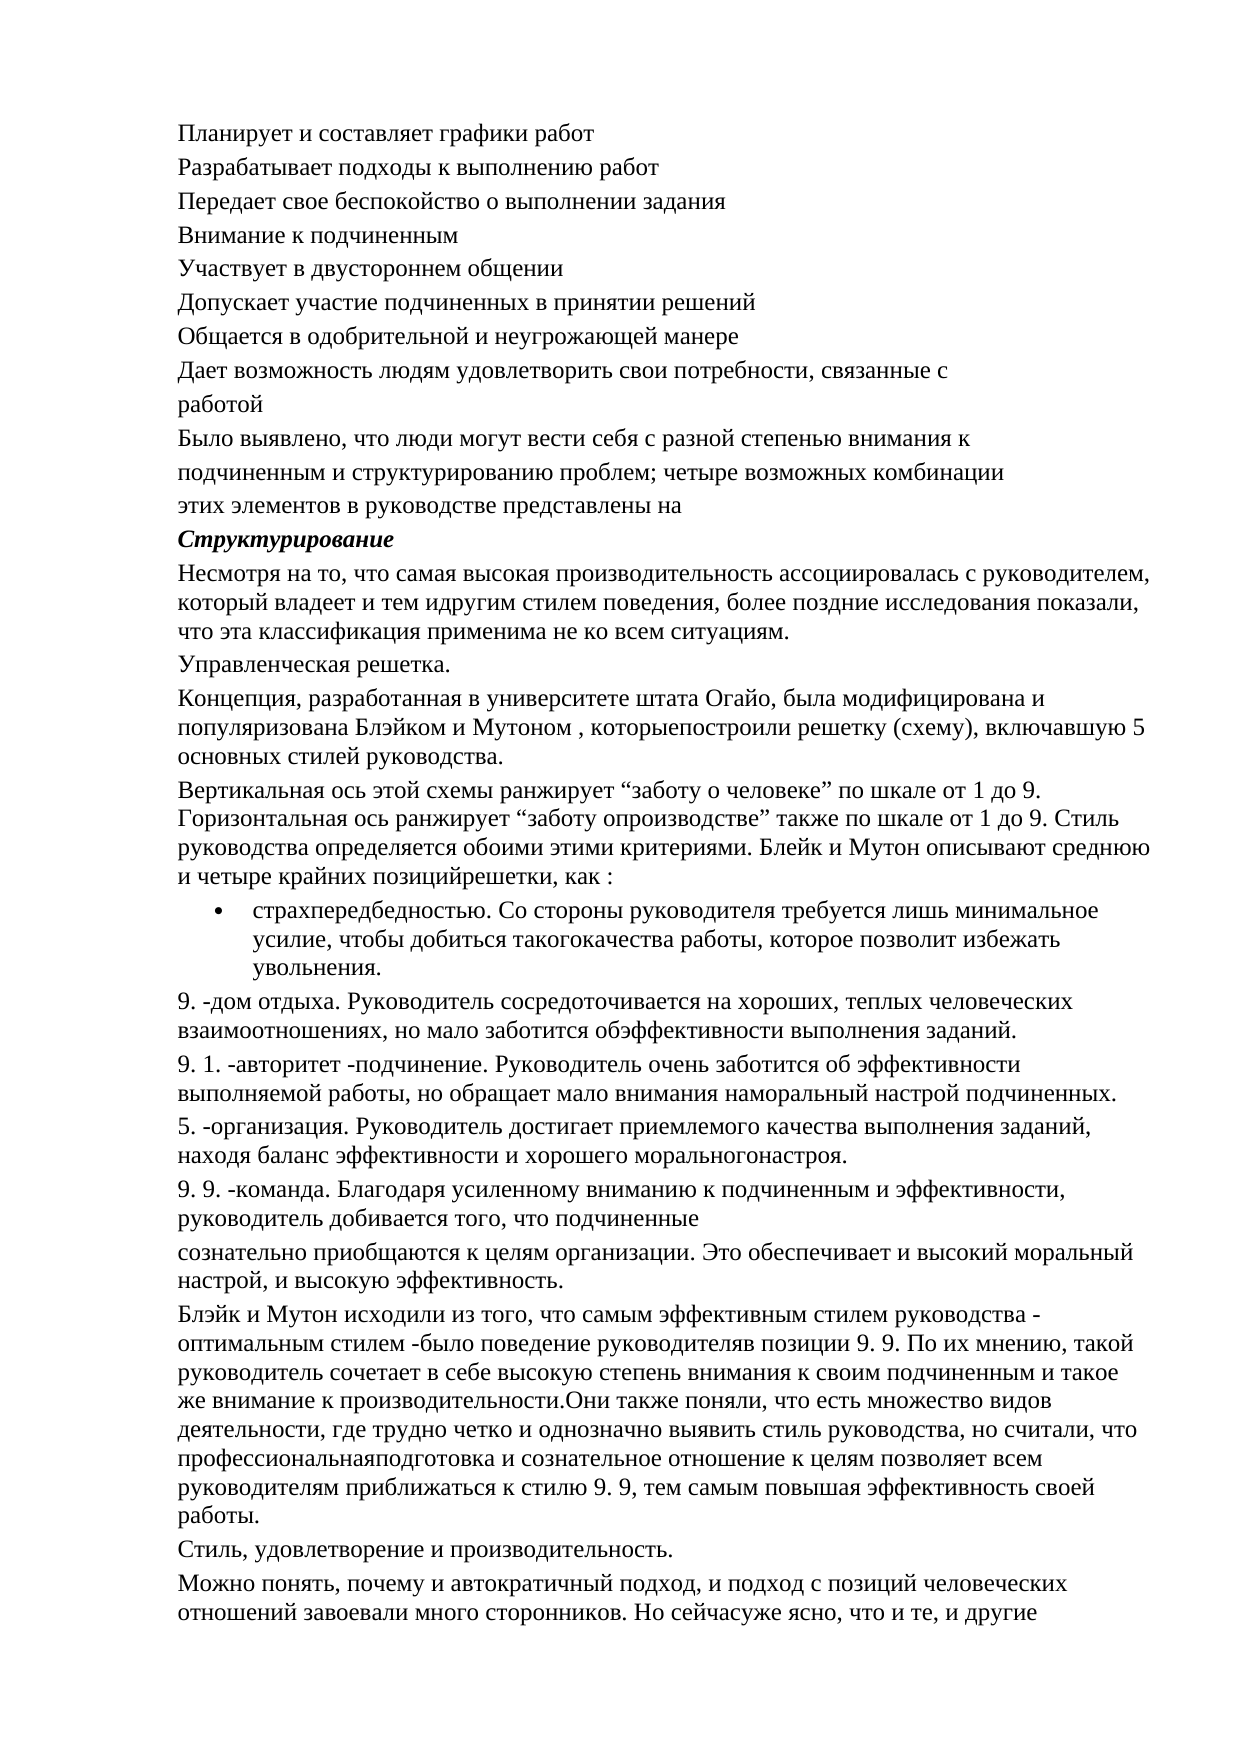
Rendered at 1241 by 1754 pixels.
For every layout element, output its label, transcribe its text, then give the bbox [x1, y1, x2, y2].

text 9. 1. -авторитет -подчинение. Руководитель очень заботится об эффективности выполняемой работы, но обращает мало внимания наморальный настрой подчиненных. [177, 1049, 1152, 1106]
text Вертикальная ось этой схемы ранжирует “заботу о человеке” по шкале от 1 до 9. Горизонтальная ось ранжирует “заботу опроизводстве” также по шкале от 1 до 9. Стиль руководства определяется обоими этими критериями. Блейк и Мутон описывают среднюю и четыре крайних позицийрешетки, как : [177, 775, 1152, 890]
text Общается в одобрительной и неугрожающей манере [177, 321, 1152, 350]
text этих элементов в руководстве представлены на [177, 491, 1152, 519]
list страхпередбедностью. Со стороны руководителя требуется лишь минимальное усилие, чтобы добиться такогокачества работы, которое позволит избежать увольнения. [215, 895, 1152, 981]
text Структурирование [177, 524, 1152, 553]
text Управленческая решетка. [177, 649, 1152, 678]
text работой [177, 389, 1152, 418]
text Было выявлено, что люди могут вести себя с разной степенью внимания к [177, 423, 1152, 452]
text Планирует и составляет графики работ [177, 118, 1152, 147]
text Внимание к подчиненным [177, 220, 1152, 248]
text Стиль, удовлетворение и производительность. [177, 1534, 1152, 1563]
text Разрабатывает подходы к выполнению работ [177, 152, 1152, 181]
text сознательно приобщаются к целям организации. Это обеспечивает и высокий моральный настрой, и высокую эффективность. [177, 1237, 1152, 1294]
text Блэйк и Мутон исходили из того, что самым эффективным стилем руководства -оптимальным стилем -было поведение руководителяв позиции 9. 9. По их мнению, такой руководитель сочетает в себе высокую степень внимания к своим подчиненным и такое же внимание к производительности.Они также поняли, что есть множество видов деятельности, где трудно четко и однозначно выявить стиль руководства, но считали, что профессиональнаяподготовка и сознательное отношение к целям позволяет всем руководителям приближаться к стилю 9. 9, тем самым повышая эффективность своей работы. [177, 1299, 1152, 1529]
text Дает возможность людям удовлетворить свои потребности, связанные с [177, 355, 1152, 384]
text 9. -дом отдыха. Руководитель сосредоточивается на хороших, теплых человеческих взаимоотношениях, но мало заботится обэффективности выполнения заданий. [177, 986, 1152, 1044]
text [177, 1568, 1152, 1626]
text Несмотря на то, что самая высокая производительность ассоциировалась с руководителем, который владеет и тем идругим стилем поведения, более поздние исследования показали, что эта классификация применима не ко всем ситуациям. [177, 558, 1152, 644]
text подчиненным и структурированию проблем; четыре возможных комбинации [177, 457, 1152, 485]
text Допускает участие подчиненных в принятии решений [177, 287, 1152, 316]
text Участвует в двустороннем общении [177, 253, 1152, 282]
text Передает свое беспокойство о выполнении задания [177, 186, 1152, 214]
text 9. 9. -команда. Благодаря усиленному вниманию к подчиненным и эффективности, руководитель добивается того, что подчиненные [177, 1174, 1152, 1232]
text Концепция, разработанная в университете штата Огайо, была модифицирована и популяризована Блэйком и Мутоном , которыепостроили решетку (схему), включавшую 5 основных стилей руководства. [177, 683, 1152, 770]
text 5. -организация. Руководитель достигает приемлемого качества выполнения заданий, находя баланс эффективности и хорошего моральногонастроя. [177, 1111, 1152, 1169]
